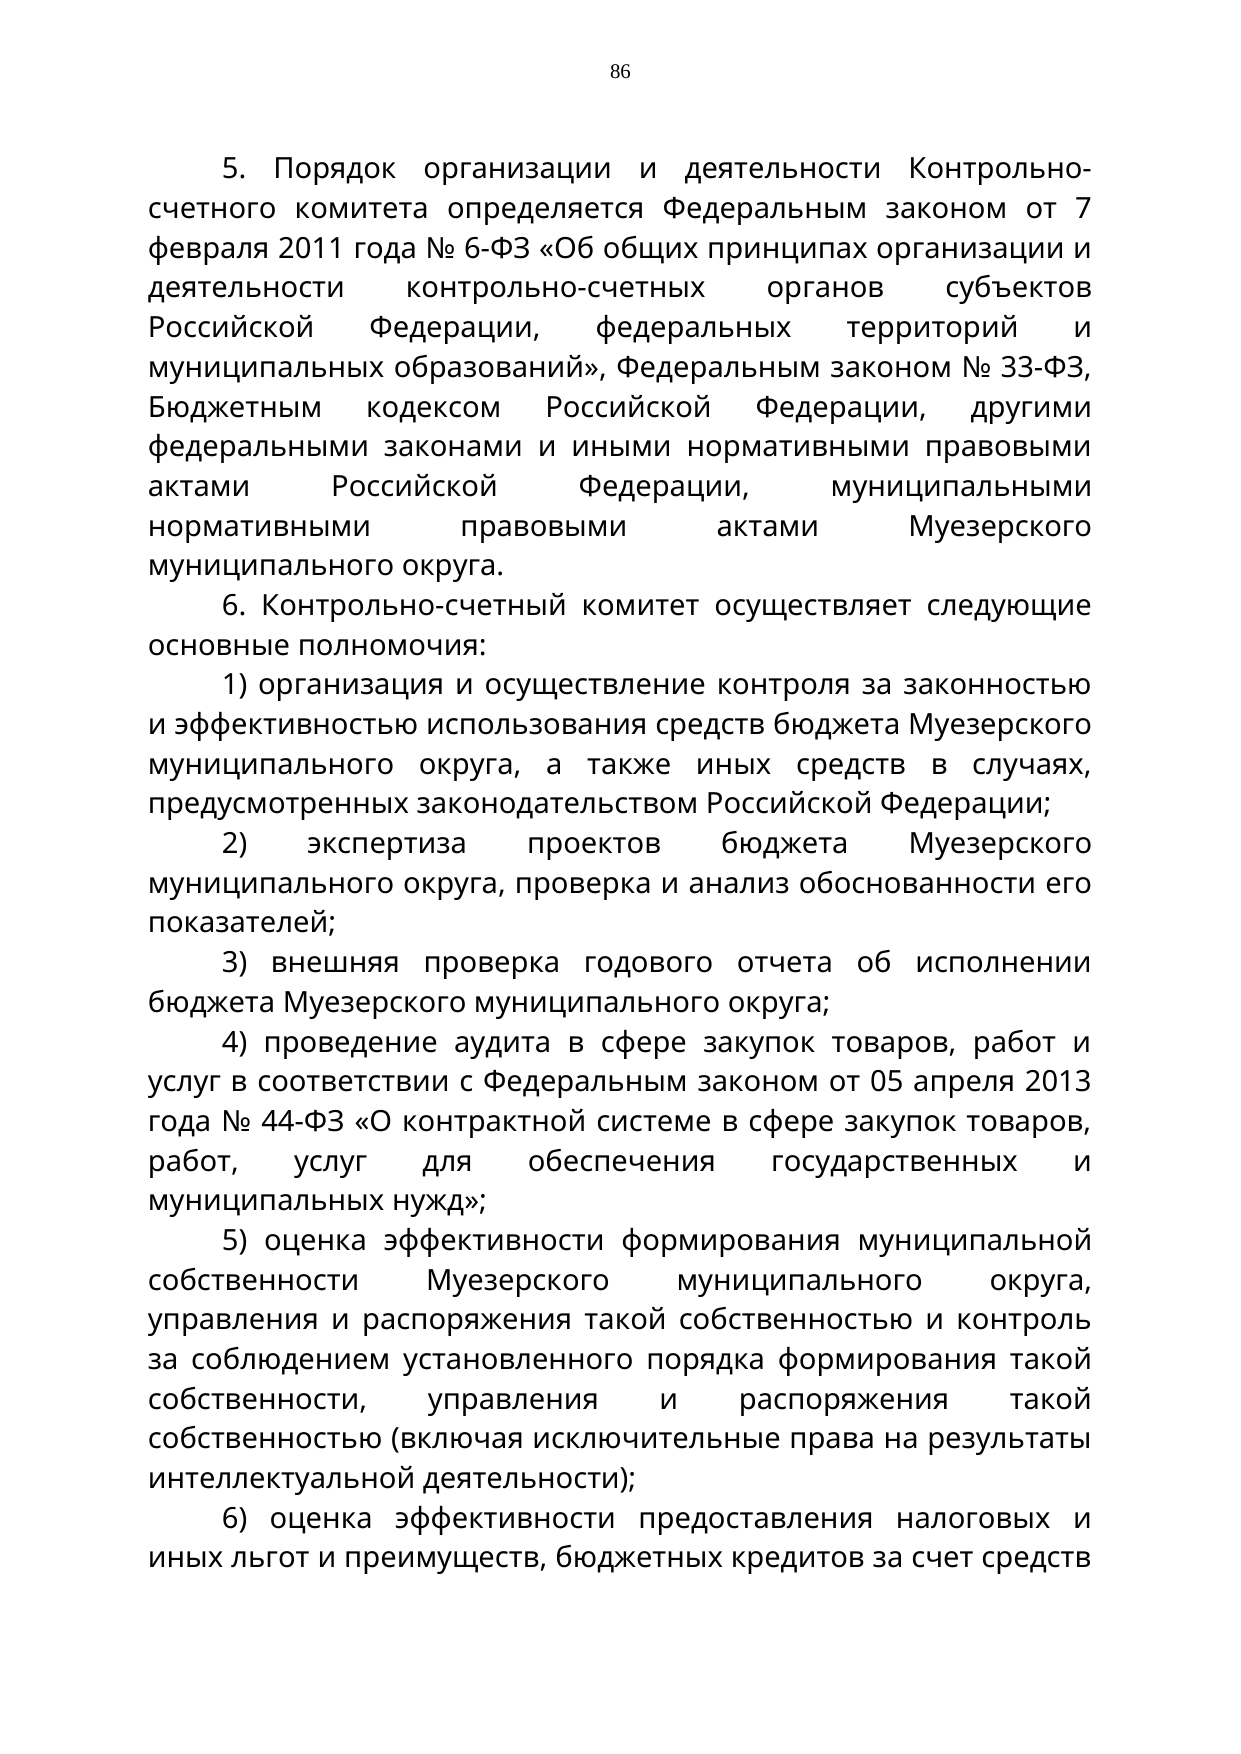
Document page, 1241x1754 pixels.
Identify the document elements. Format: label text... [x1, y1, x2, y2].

text 5) оценка эффективности формирования муниципальной собственности Муезерского муниципального округа, управления и распоряжения такой собственностью и контроль за соблюдением установленного порядка формирования такой собственности, управления и распоряжения такой собственностью (включая исключительные права на результаты интеллектуальной деятельности); [148, 1219, 1092, 1497]
text 5. Порядок организации и деятельности Контрольно-счетного комитета определяется Федеральным законом от 7 февраля 2011 года № 6-ФЗ «Об общих принципах организации и деятельности контрольно-счетных органов субъектов Российской Федерации, федеральных территорий и муниципальных образований», Федеральным законом № 33-ФЗ, Бюджетным кодексом Российской Федерации, другими федеральными законами и иными нормативными правовыми актами Российской Федерации, муниципальными нормативными правовыми актами Муезерского муниципального округа. [148, 148, 1092, 584]
text 4) проведение аудита в сфере закупок товаров, работ и услуг в соответствии с Федеральным законом от 05 апреля 2013 года № 44-ФЗ «О контрактной системе в сфере закупок товаров, работ, услуг для обеспечения государственных и муниципальных нужд»; [148, 1021, 1092, 1219]
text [148, 1497, 1092, 1576]
text 2) экспертиза проектов бюджета Муезерского муниципального округа, проверка и анализ обоснованности его показателей; [148, 822, 1092, 941]
text 3) внешняя проверка годового отчета об исполнении бюджета Муезерского муниципального округа; [148, 941, 1092, 1021]
text 6. Контрольно-счетный комитет осуществляет следующие основные полномочия: [148, 584, 1092, 664]
text 1) организация и осуществление контроля за законностью и эффективностью использования средств бюджета Муезерского муниципального округа, а также иных средств в случаях, предусмотренных законодательством Российской Федерации; [148, 664, 1092, 822]
